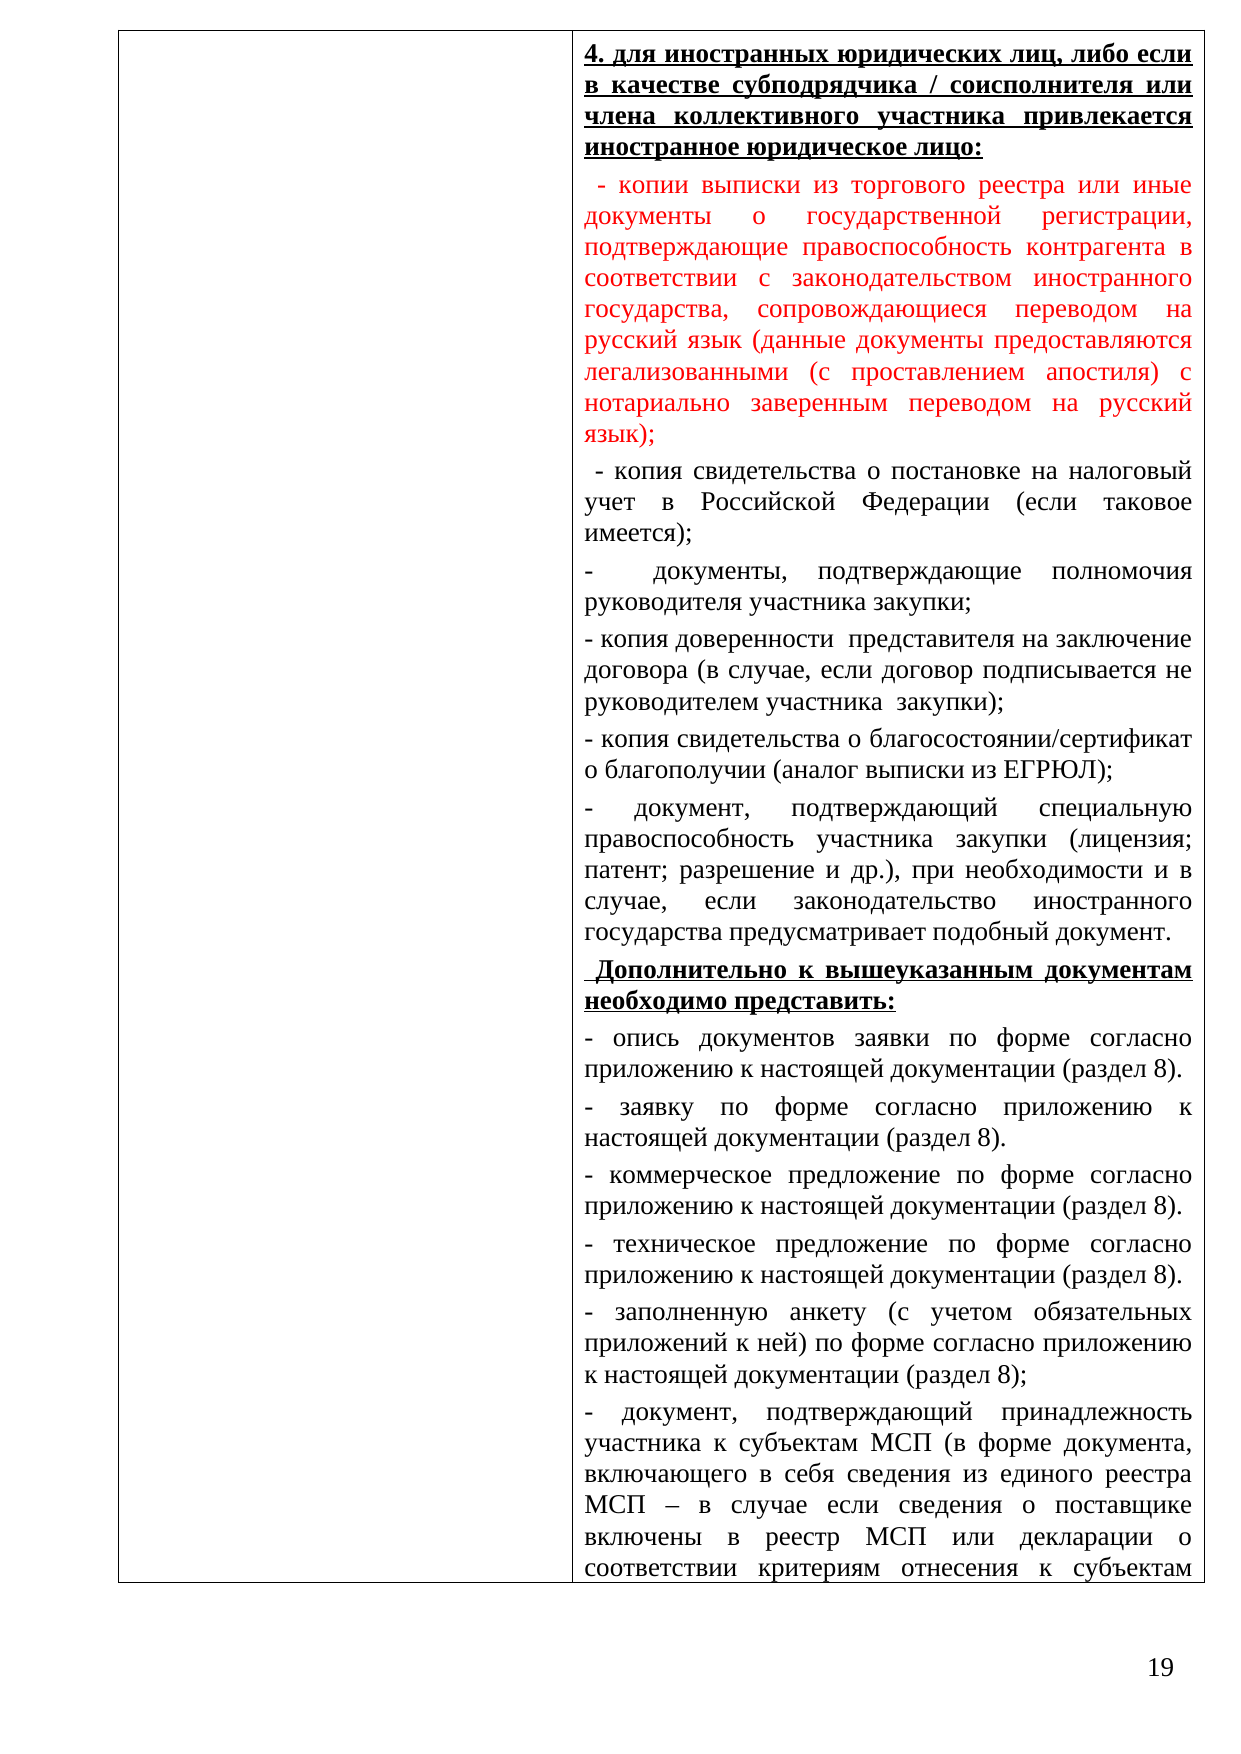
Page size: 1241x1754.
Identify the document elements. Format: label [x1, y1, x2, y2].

table_cell [119, 31, 572, 1582]
table_cell [573, 31, 1204, 1582]
